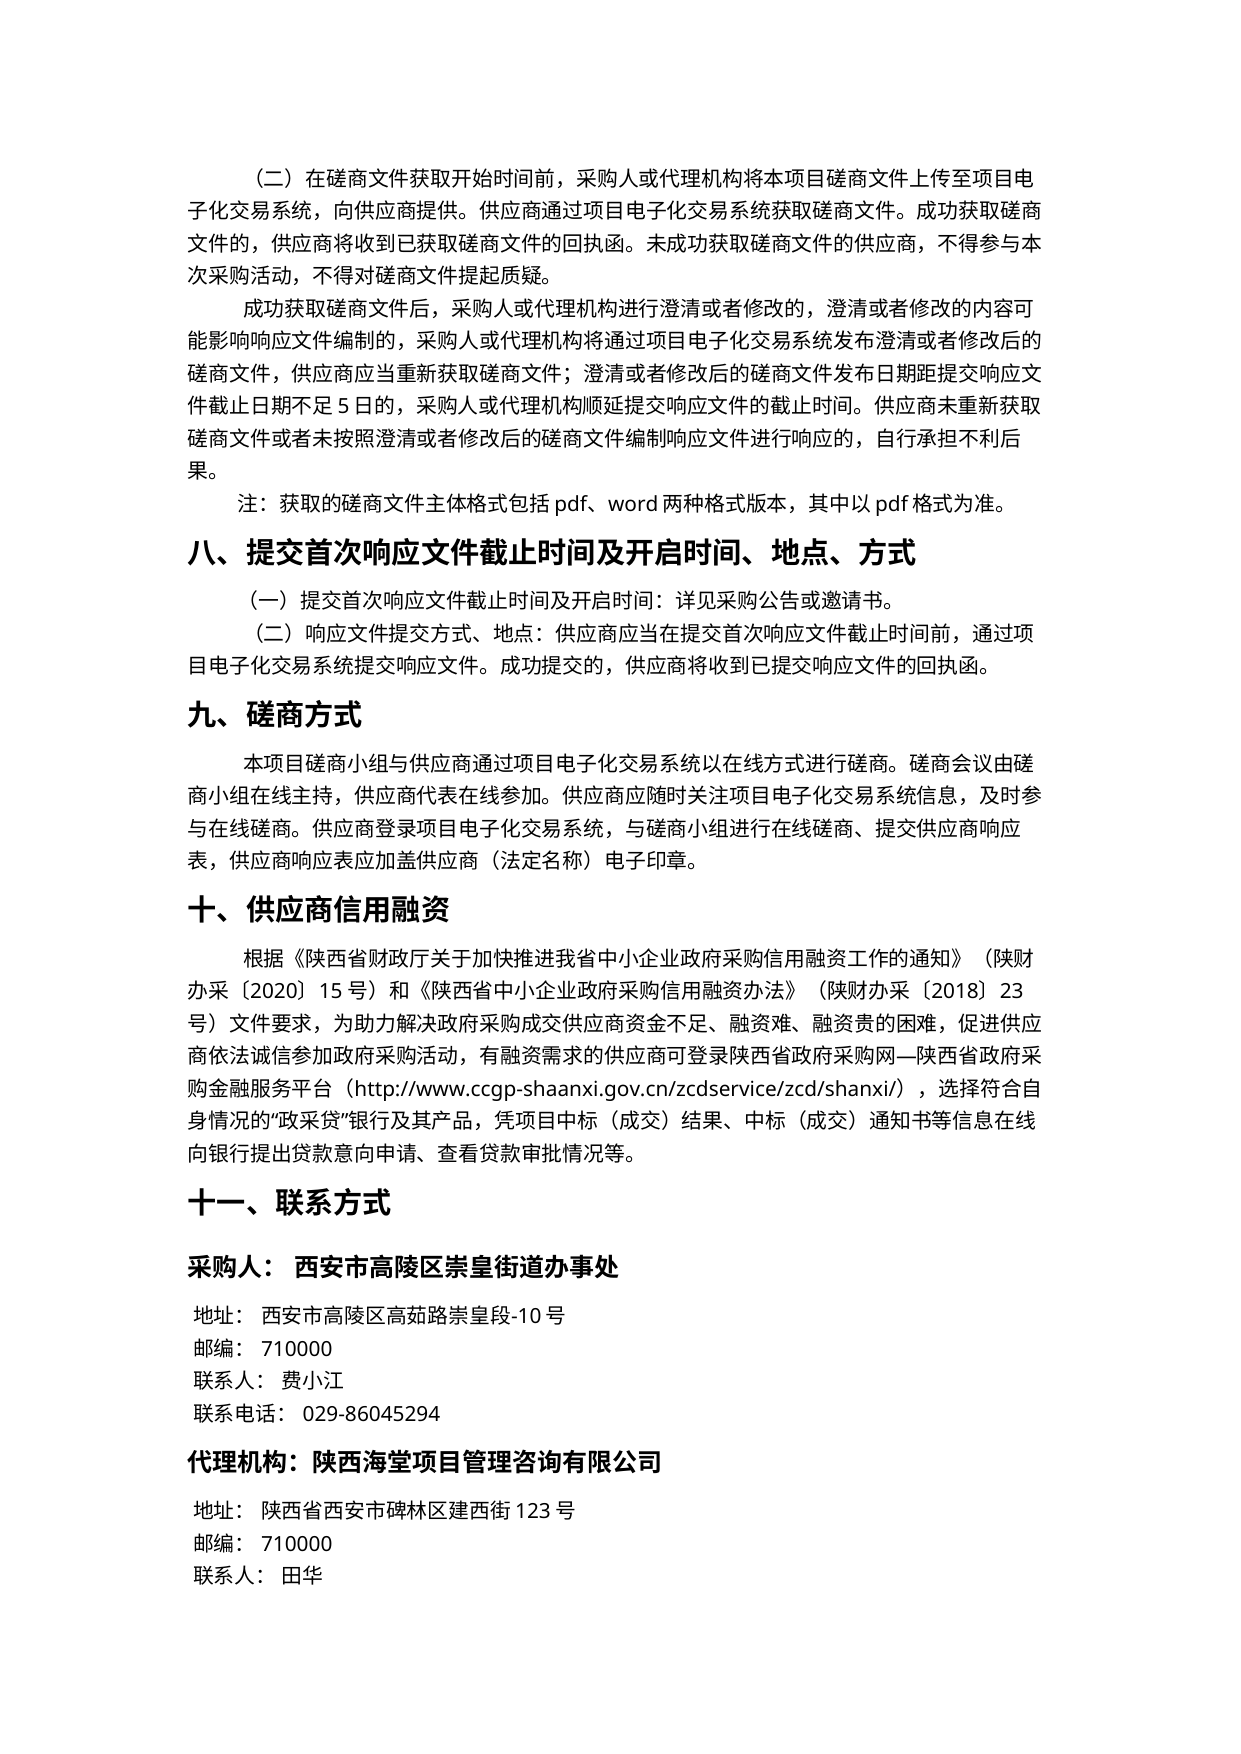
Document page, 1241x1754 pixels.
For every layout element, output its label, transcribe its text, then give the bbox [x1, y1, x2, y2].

text 地址： 陕西省西安市碑林区建西街123号 [187, 1494, 1053, 1527]
text 邮编： 710000 [187, 1527, 1053, 1559]
text （一）提交首次响应文件截止时间及开启时间：详见采购公告或邀请书。 [187, 584, 1053, 617]
text 联系人： 田华 [187, 1559, 1053, 1592]
text 成功获取磋商文件后，采购人或代理机构进行澄清或者修改的，澄清或者修改的内容可能影响响应文件编制的，采购人或代理机构将通过项目电子化交易系统发布澄清或者修改后的磋商文件，供应商应当重新获取磋商文件；澄清或者修改后的磋商文件发布日期距提交响应文件截止日期不足5日的，采购人或代理机构顺延提交响应文件的截止时间。供应商未重新获取磋商文件或者未按照澄清或者修改后的磋商文件编制响应文件进行响应的，自行承担不利后果。 [187, 292, 1053, 487]
text 采购人： 西安市高陵区崇皇街道办事处 [187, 1234, 1053, 1299]
text （二）响应文件提交方式、地点：供应商应当在提交首次响应文件截止时间前，通过项目电子化交易系统提交响应文件。成功提交的，供应商将收到已提交响应文件的回执函。 [187, 617, 1053, 682]
text 地址： 西安市高陵区高茹路崇皇段-10号 [187, 1299, 1053, 1332]
text 联系人： 费小江 [187, 1364, 1053, 1397]
text 根据《陕西省财政厅关于加快推进我省中小企业政府采购信用融资工作的通知》（陕财办采〔2020〕15 号）和《陕西省中小企业政府采购信用融资办法》（陕财办采〔2018〕23 号）文件要求，为助力解决政府采购成交供应商资金不足、融资难、融资贵的困难，促进供应商依法诚信参加政府采购活动，有融资需求的供应商可登录陕西省政府采购网—陕西省政府采购金融服务平台（http://www.ccgp-shaanxi.gov.cn/zcdservice/zcd/shanxi/），选择符合自身情况的“政采贷”银行及其产品，凭项目中标（成交）结果、中标（成交）通知书等信息在线向银行提出贷款意向申请、查看贷款审批情况等。 [187, 942, 1053, 1169]
text 注：获取的磋商文件主体格式包括pdf、word两种格式版本，其中以pdf格式为准。 [187, 487, 1053, 519]
text 本项目磋商小组与供应商通过项目电子化交易系统以在线方式进行磋商。磋商会议由磋商小组在线主持，供应商代表在线参加。供应商应随时关注项目电子化交易系统信息，及时参与在线磋商。供应商登录项目电子化交易系统，与磋商小组进行在线磋商、提交供应商响应表，供应商响应表应加盖供应商（法定名称）电子印章。 [187, 747, 1053, 877]
text 代理机构：陕西海堂项目管理咨询有限公司 [187, 1429, 1053, 1494]
text 八、提交首次响应文件截止时间及开启时间、地点、方式 [187, 519, 1053, 584]
text （二）在磋商文件获取开始时间前，采购人或代理机构将本项目磋商文件上传至项目电子化交易系统，向供应商提供。供应商通过项目电子化交易系统获取磋商文件。成功获取磋商文件的，供应商将收到已获取磋商文件的回执函。未成功获取磋商文件的供应商，不得参与本次采购活动，不得对磋商文件提起质疑。 [187, 162, 1053, 292]
text 邮编： 710000 [187, 1332, 1053, 1364]
text 十、供应商信用融资 [187, 877, 1053, 942]
text 十一、联系方式 [187, 1169, 1053, 1234]
text 九、磋商方式 [187, 682, 1053, 747]
text 联系电话： 029-86045294 [187, 1397, 1053, 1429]
